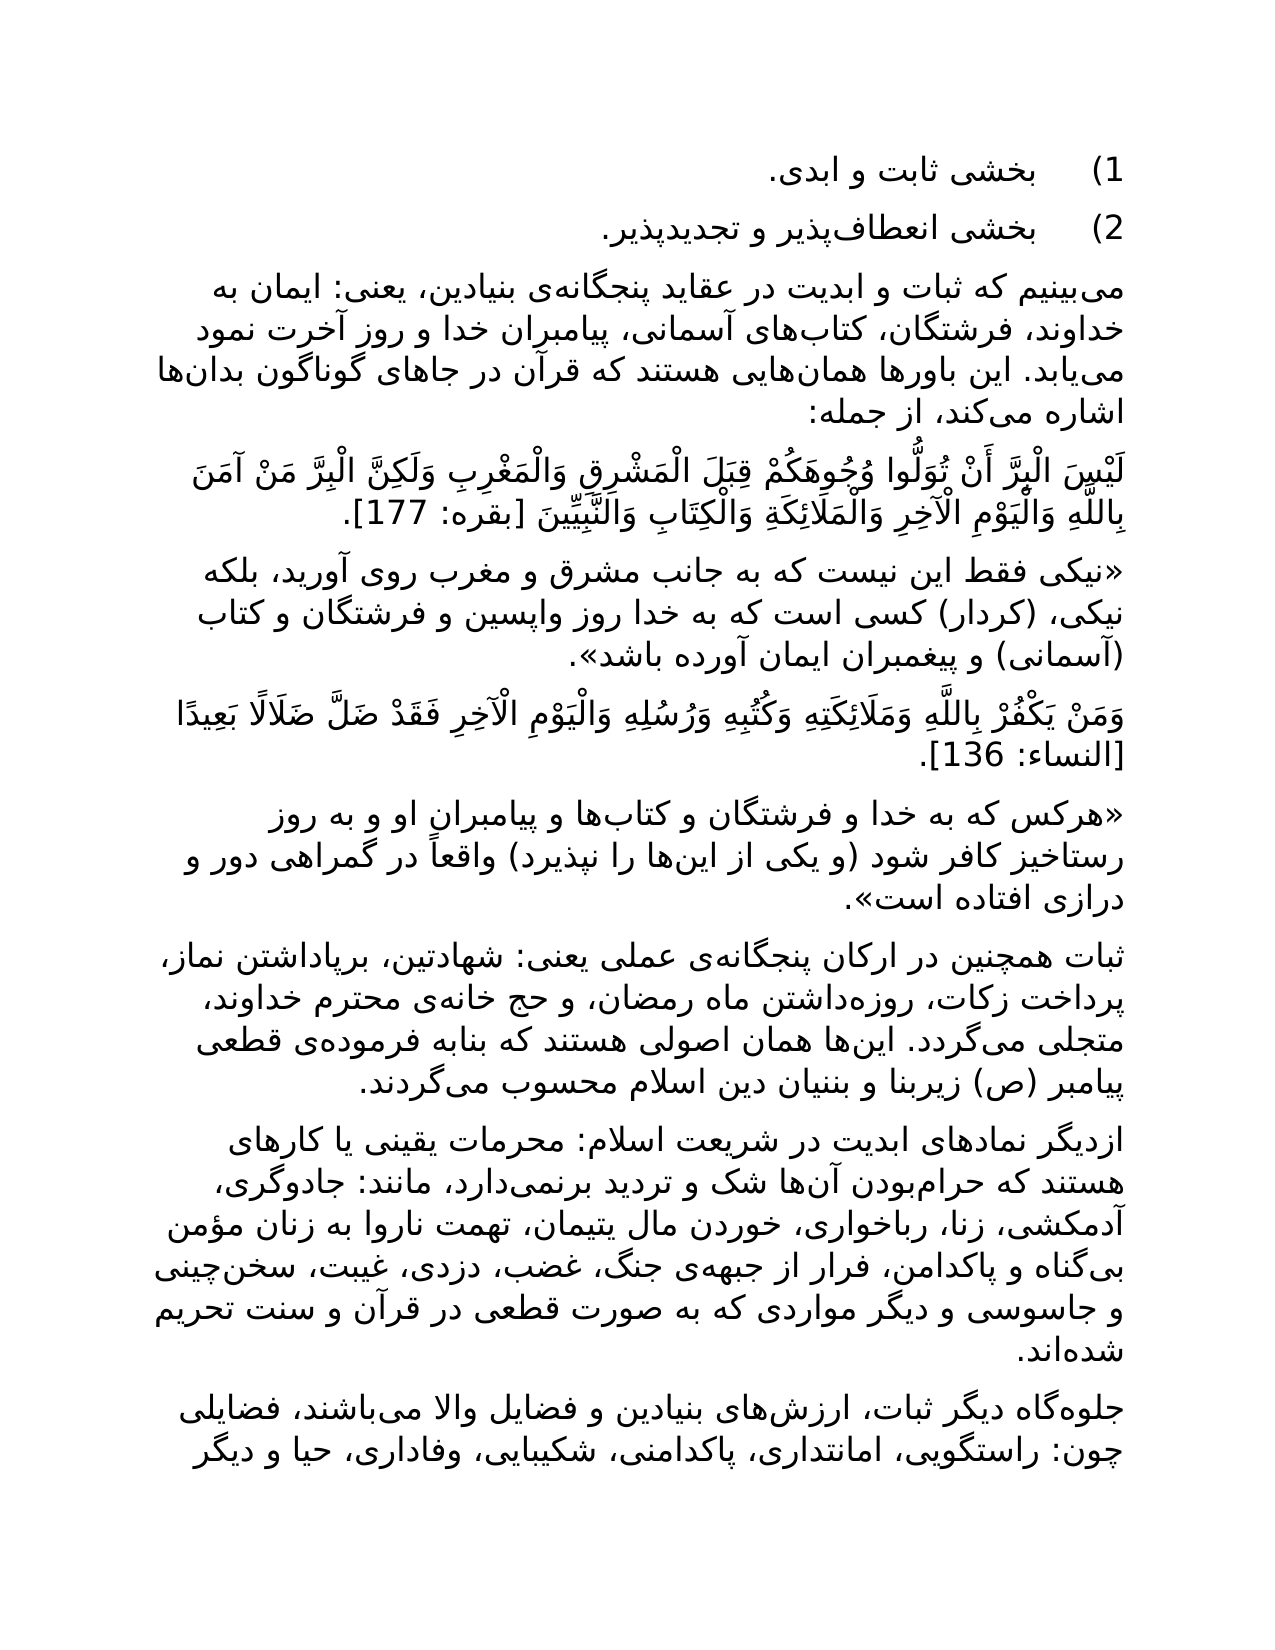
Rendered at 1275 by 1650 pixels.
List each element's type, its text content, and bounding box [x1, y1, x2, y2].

text 2) بخشی انعطاف‌پذیر و تجدیدپذیر. [150, 208, 1125, 247]
text 1) بخشی ثابت و ابدی. [150, 150, 1125, 189]
text می‌بینیم که ثبات و ابدیت در عقاید پنجگانه‌ی بنیادین، یعنی: ایمان به خداوند، فرشتگان، کتاب‌های آسمانی، پیامبران خدا و روز آخرت نمود می‌یابد. این باورها همان‌هایی هستند که قرآن در جاهای گوناگون بدان‌ها اشاره می‌کند، از جمله: [150, 267, 1125, 432]
text ثبات همچنین در ارکان پنجگانه‌ی عملی یعنی: شهادتین، برپاداشتن نماز، پرداخت زکات، روزه‌داشتن ماه رمضان، و حج خانه‌ی محترم خداوند، متجلی می‌گردد. این‌ها همان اصولی هستند که بنابه فرموده‌ی قطعی پیامبر (ص) زیربنا و بننیان دین اسلام محسوب می‌گردند. [150, 937, 1125, 1101]
text وَمَنْ يَكْفُرْ بِاللَّهِ وَمَلَائِكَتِهِ وَكُتُبِهِ وَرُسُلِهِ وَالْيَوْمِ الْآخِرِ فَقَدْ ضَلَّ ضَلَالًا بَعِيدًا [النساء: 136]. [150, 694, 1125, 775]
text «هرکس که به خدا و فرشتگان و کتاب‌ها و پیامبران او و به روز رستاخیز کافر شود (و یکی از این‌ها را نپذیرد) واقعاً در گمراهی دور و درازی افتاده است». [150, 794, 1125, 917]
text ازدیگر نمادهای ابدیت در شریعت اسلام: محرمات یقینی یا کارهای هستند که حرام‌بودن آن‌ها شک و تردید برنمی‌دارد، مانند: جادوگری، آدمکشی، زنا، رباخواری، خوردن مال یتیمان، تهمت ناروا به زنان مؤمن بی‌گناه و پاکدامن، فرار از جبهه‌ی جنگ، غضب، دزدی، غیبت، سخن‌چینی و جاسوسی و دیگر مواردی که به صورت قطعی در قرآن و سنت تحریم شده‌اند. [150, 1121, 1125, 1369]
text «نیکی فقط این نیست که به جانب مشرق و مغرب روی آورید، بلکه نیکی، (کردار) کسی است که به خدا روز واپسین و فرشتگان و کتاب (آسمانی) و پیغمبران ایمان آورده باشد». [150, 552, 1125, 674]
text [150, 1389, 1125, 1469]
text لَيْسَ الْبِرَّ أَنْ تُوَلُّوا وُجُوهَكُمْ قِبَلَ الْمَشْرِقِ وَالْمَغْرِبِ وَلَكِنَّ الْبِرَّ مَنْ آمَنَ بِاللَّهِ وَالْيَوْمِ الْآخِرِ وَالْمَلَائِكَةِ وَالْكِتَابِ وَالنَّبِيِّينَ [بقره: 177]. [150, 451, 1125, 532]
